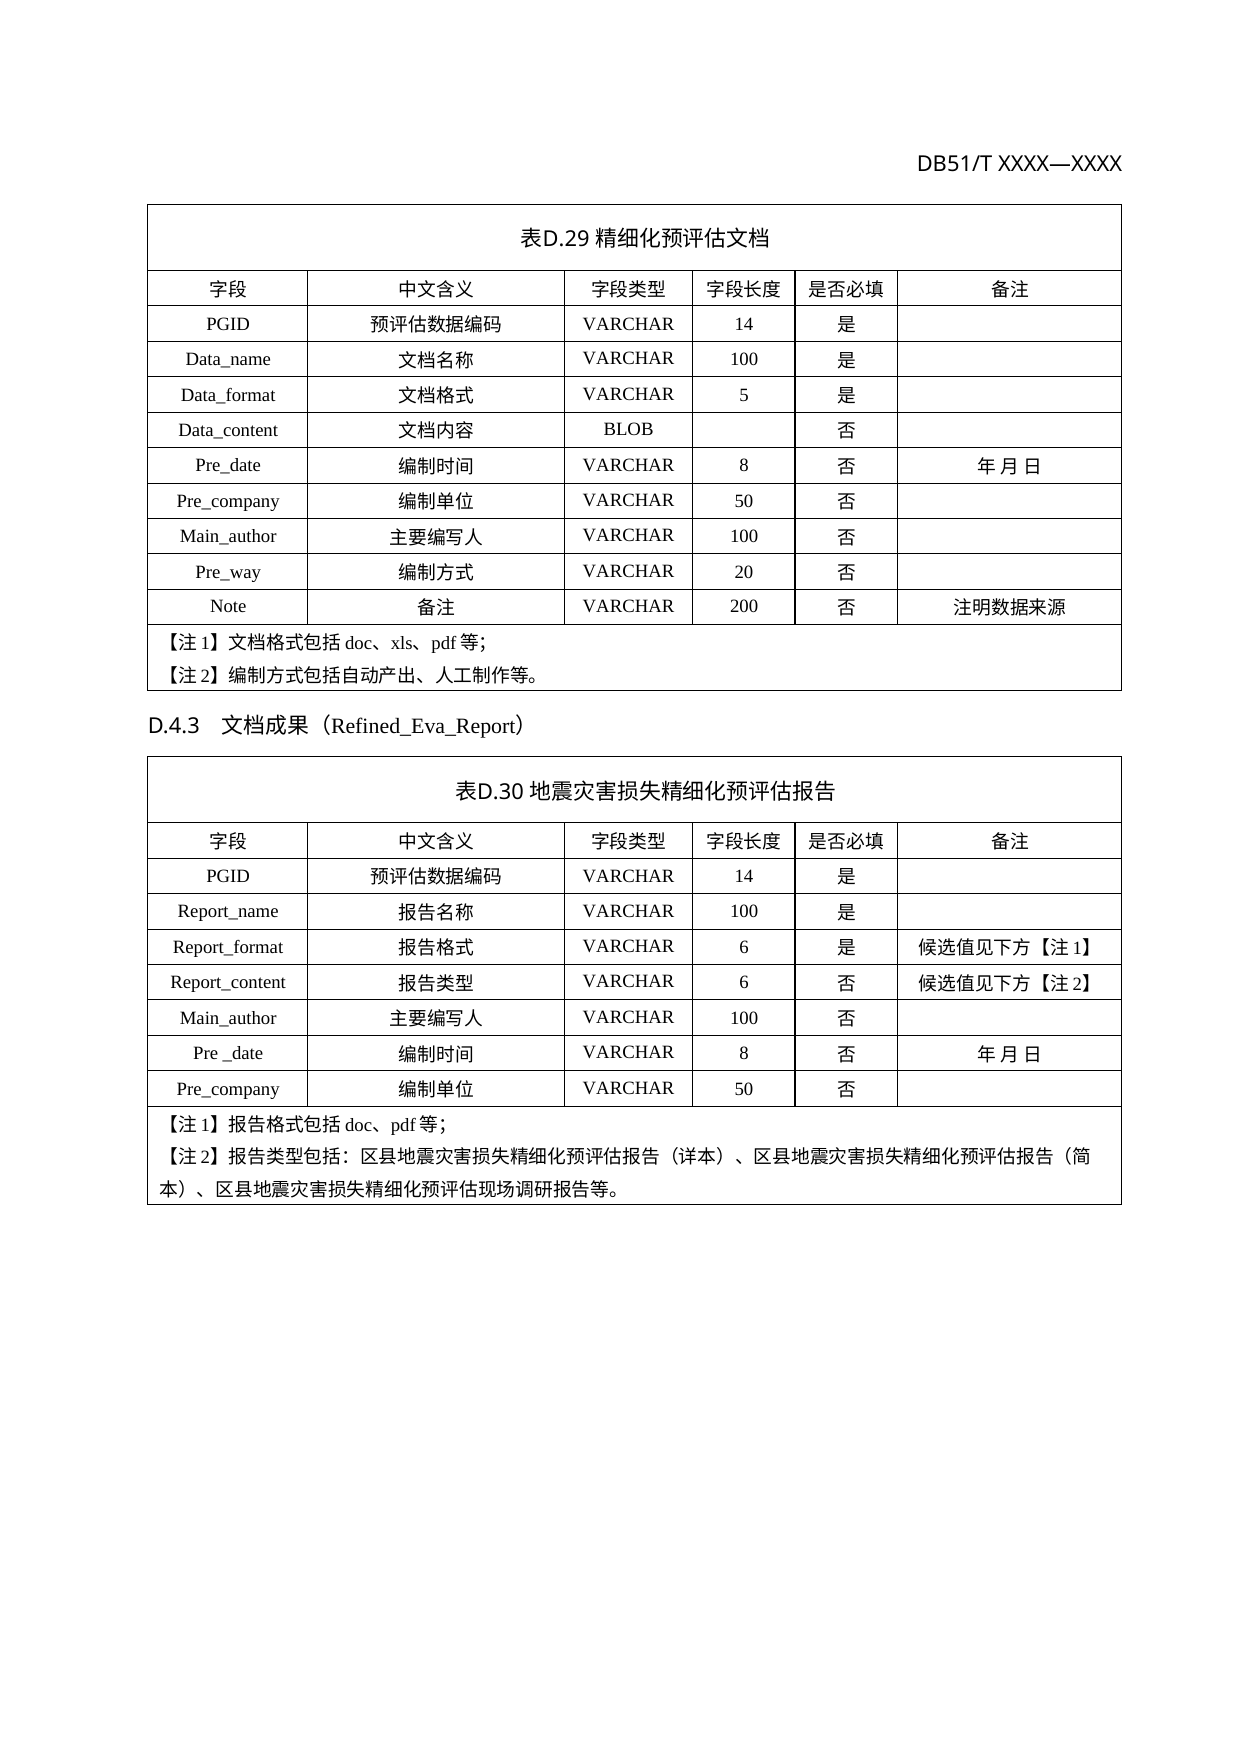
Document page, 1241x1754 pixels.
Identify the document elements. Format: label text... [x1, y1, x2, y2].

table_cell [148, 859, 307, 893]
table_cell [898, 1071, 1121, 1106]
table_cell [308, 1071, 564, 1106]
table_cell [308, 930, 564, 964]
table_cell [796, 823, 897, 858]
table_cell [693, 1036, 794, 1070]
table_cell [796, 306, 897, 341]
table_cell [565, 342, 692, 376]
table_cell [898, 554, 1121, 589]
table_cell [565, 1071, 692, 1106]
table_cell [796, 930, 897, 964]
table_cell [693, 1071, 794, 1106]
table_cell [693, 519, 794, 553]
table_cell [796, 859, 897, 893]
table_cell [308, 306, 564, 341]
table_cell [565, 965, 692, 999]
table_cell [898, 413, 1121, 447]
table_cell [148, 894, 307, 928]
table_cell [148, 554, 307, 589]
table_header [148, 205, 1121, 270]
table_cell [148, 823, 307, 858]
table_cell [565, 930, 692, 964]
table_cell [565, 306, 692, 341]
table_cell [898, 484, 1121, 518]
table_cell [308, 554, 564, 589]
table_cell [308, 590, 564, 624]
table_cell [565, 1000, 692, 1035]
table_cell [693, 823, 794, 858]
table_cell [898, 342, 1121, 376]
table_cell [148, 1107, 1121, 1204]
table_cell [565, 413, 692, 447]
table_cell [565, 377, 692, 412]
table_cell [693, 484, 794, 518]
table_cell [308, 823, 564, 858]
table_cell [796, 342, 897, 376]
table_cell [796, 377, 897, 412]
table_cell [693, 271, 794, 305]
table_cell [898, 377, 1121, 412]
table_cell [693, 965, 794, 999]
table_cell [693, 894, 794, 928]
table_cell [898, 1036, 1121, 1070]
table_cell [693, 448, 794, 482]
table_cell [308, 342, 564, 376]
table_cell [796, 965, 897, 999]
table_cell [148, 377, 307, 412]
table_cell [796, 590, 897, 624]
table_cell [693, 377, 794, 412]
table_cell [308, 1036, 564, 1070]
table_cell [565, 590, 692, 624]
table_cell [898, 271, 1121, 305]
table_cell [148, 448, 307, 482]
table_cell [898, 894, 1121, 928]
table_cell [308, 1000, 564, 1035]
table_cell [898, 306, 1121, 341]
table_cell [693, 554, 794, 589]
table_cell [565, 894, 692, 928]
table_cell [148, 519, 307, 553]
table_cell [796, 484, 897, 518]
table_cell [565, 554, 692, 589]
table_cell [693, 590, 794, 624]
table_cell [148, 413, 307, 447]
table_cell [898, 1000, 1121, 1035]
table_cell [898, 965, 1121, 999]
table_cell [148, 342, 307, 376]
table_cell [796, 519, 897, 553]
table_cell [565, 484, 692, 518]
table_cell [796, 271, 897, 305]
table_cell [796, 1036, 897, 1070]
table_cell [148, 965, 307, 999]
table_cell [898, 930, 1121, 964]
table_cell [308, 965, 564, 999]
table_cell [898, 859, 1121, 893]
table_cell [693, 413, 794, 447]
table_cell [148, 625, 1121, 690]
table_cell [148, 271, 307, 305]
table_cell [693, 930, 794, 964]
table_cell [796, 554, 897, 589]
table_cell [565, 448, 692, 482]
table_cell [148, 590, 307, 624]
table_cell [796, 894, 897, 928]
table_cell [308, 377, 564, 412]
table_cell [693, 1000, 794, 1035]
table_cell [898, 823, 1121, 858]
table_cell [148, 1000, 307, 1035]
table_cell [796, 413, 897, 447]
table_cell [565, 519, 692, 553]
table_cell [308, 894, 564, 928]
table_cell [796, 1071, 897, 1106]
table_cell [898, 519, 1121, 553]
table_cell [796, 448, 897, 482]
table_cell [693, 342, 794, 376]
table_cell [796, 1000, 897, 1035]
list 文档成果（Refined_Eva_Report） [148, 707, 1122, 740]
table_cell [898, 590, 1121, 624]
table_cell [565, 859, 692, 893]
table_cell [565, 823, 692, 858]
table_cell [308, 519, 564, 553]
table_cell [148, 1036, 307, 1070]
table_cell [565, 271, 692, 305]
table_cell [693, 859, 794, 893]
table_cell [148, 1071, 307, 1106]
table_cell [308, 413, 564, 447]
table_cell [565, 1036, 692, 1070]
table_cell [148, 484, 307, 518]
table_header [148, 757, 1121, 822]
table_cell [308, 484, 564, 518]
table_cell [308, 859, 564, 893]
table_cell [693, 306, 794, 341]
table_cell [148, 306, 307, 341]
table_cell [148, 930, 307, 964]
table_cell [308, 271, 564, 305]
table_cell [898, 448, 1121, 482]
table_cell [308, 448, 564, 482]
